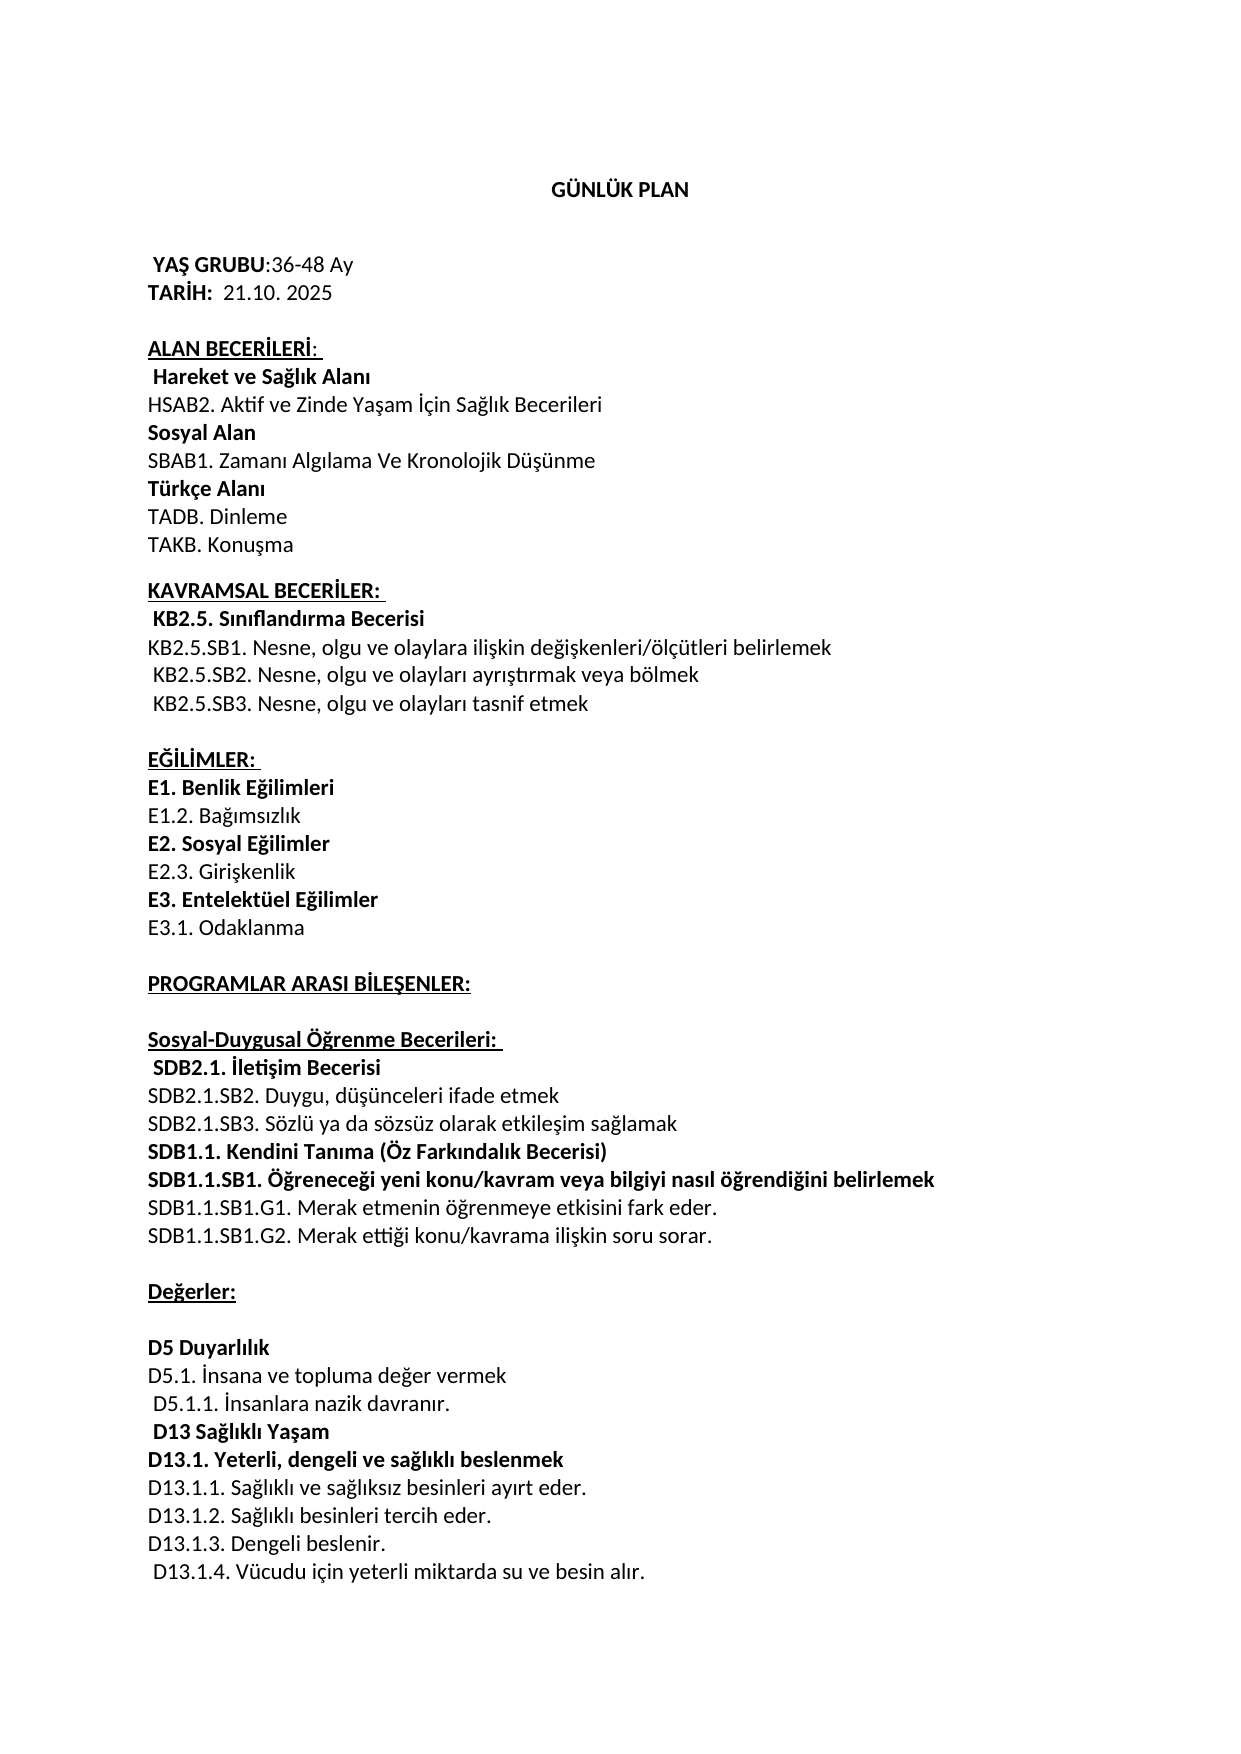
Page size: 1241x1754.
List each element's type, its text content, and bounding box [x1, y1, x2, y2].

text SBAB1. Zamanı Algılama Ve Kronolojik Düşünme [148, 446, 1093, 474]
text KB2.5.SB3. Nesne, olgu ve olayları tasnif etmek [148, 689, 1093, 717]
text TADB. Dinleme [148, 502, 1093, 530]
text D5.1. İnsana ve topluma değer vermek [148, 1361, 1093, 1389]
text E1.2. Bağımsızlık [148, 801, 1093, 829]
text E2. Sosyal Eğilimler [148, 829, 1093, 857]
text TAKB. Konuşma [148, 530, 1093, 558]
text D5 Duyarlılık [148, 1333, 1093, 1361]
text GÜNLÜK PLAN [148, 176, 1093, 204]
text Değerler: [148, 1277, 1093, 1305]
text SDB1.1.SB1.G1. Merak etmenin öğrenmeye etkisini fark eder. [148, 1193, 1093, 1221]
text KB2.5.SB1. Nesne, olgu ve olaylara ilişkin değişkenleri/ölçütleri belirlemek [148, 633, 1093, 661]
text TARİH: 21.10. 2025 [148, 278, 1093, 306]
text Türkçe Alanı [148, 474, 1093, 502]
text KB2.5.SB2. Nesne, olgu ve olayları ayrıştırmak veya bölmek [148, 661, 1093, 689]
text D5.1.1. İnsanlara nazik davranır. [148, 1389, 1093, 1417]
text D13.1.1. Sağlıklı ve sağlıksız besinleri ayırt eder. [148, 1473, 1093, 1501]
text SDB1.1. Kendini Tanıma (Öz Farkındalık Becerisi) [148, 1137, 1093, 1165]
text D13.1. Yeterli, dengeli ve sağlıklı beslenmek [148, 1445, 1093, 1473]
text SDB1.1.SB1.G2. Merak ettiği konu/kavrama ilişkin soru sorar. [148, 1221, 1093, 1249]
text SDB2.1.SB2. Duygu, düşünceleri ifade etmek [148, 1081, 1093, 1109]
text SDB1.1.SB1. Öğreneceği yeni konu/kavram veya bilgiyi nasıl öğrendiğini belirlemek [148, 1165, 1093, 1193]
text SDB2.1.SB3. Sözlü ya da sözsüz olarak etkileşim sağlamak [148, 1109, 1093, 1137]
text PROGRAMLAR ARASI BİLEŞENLER: [148, 969, 1093, 997]
text EĞİLİMLER: [148, 745, 1093, 773]
text Sosyal Alan [148, 418, 1093, 446]
text ALAN BECERİLERİ: [148, 334, 1093, 362]
text E1. Benlik Eğilimleri [148, 773, 1093, 801]
text KB2.5. Sınıflandırma Becerisi [148, 604, 1093, 633]
text E3. Entelektüel Eğilimler [148, 885, 1093, 913]
text D13 Sağlıklı Yaşam [148, 1417, 1093, 1445]
text Hareket ve Sağlık Alanı [148, 362, 1093, 390]
text SDB2.1. İletişim Becerisi [148, 1053, 1093, 1081]
text D13.1.3. Dengeli beslenir. [148, 1529, 1093, 1557]
text HSAB2. Aktif ve Zinde Yaşam İçin Sağlık Becerileri [148, 390, 1093, 418]
text KAVRAMSAL BECERİLER: [148, 577, 1093, 604]
text D13.1.2. Sağlıklı besinleri tercih eder. [148, 1501, 1093, 1529]
text D13.1.4. Vücudu için yeterli miktarda su ve besin alır. [148, 1557, 1093, 1585]
text E3.1. Odaklanma [148, 913, 1093, 941]
text E2.3. Girişkenlik [148, 857, 1093, 885]
text Sosyal-Duygusal Öğrenme Becerileri: [148, 1025, 1093, 1053]
text YAŞ GRUBU:36-48 Ay [148, 250, 1093, 278]
